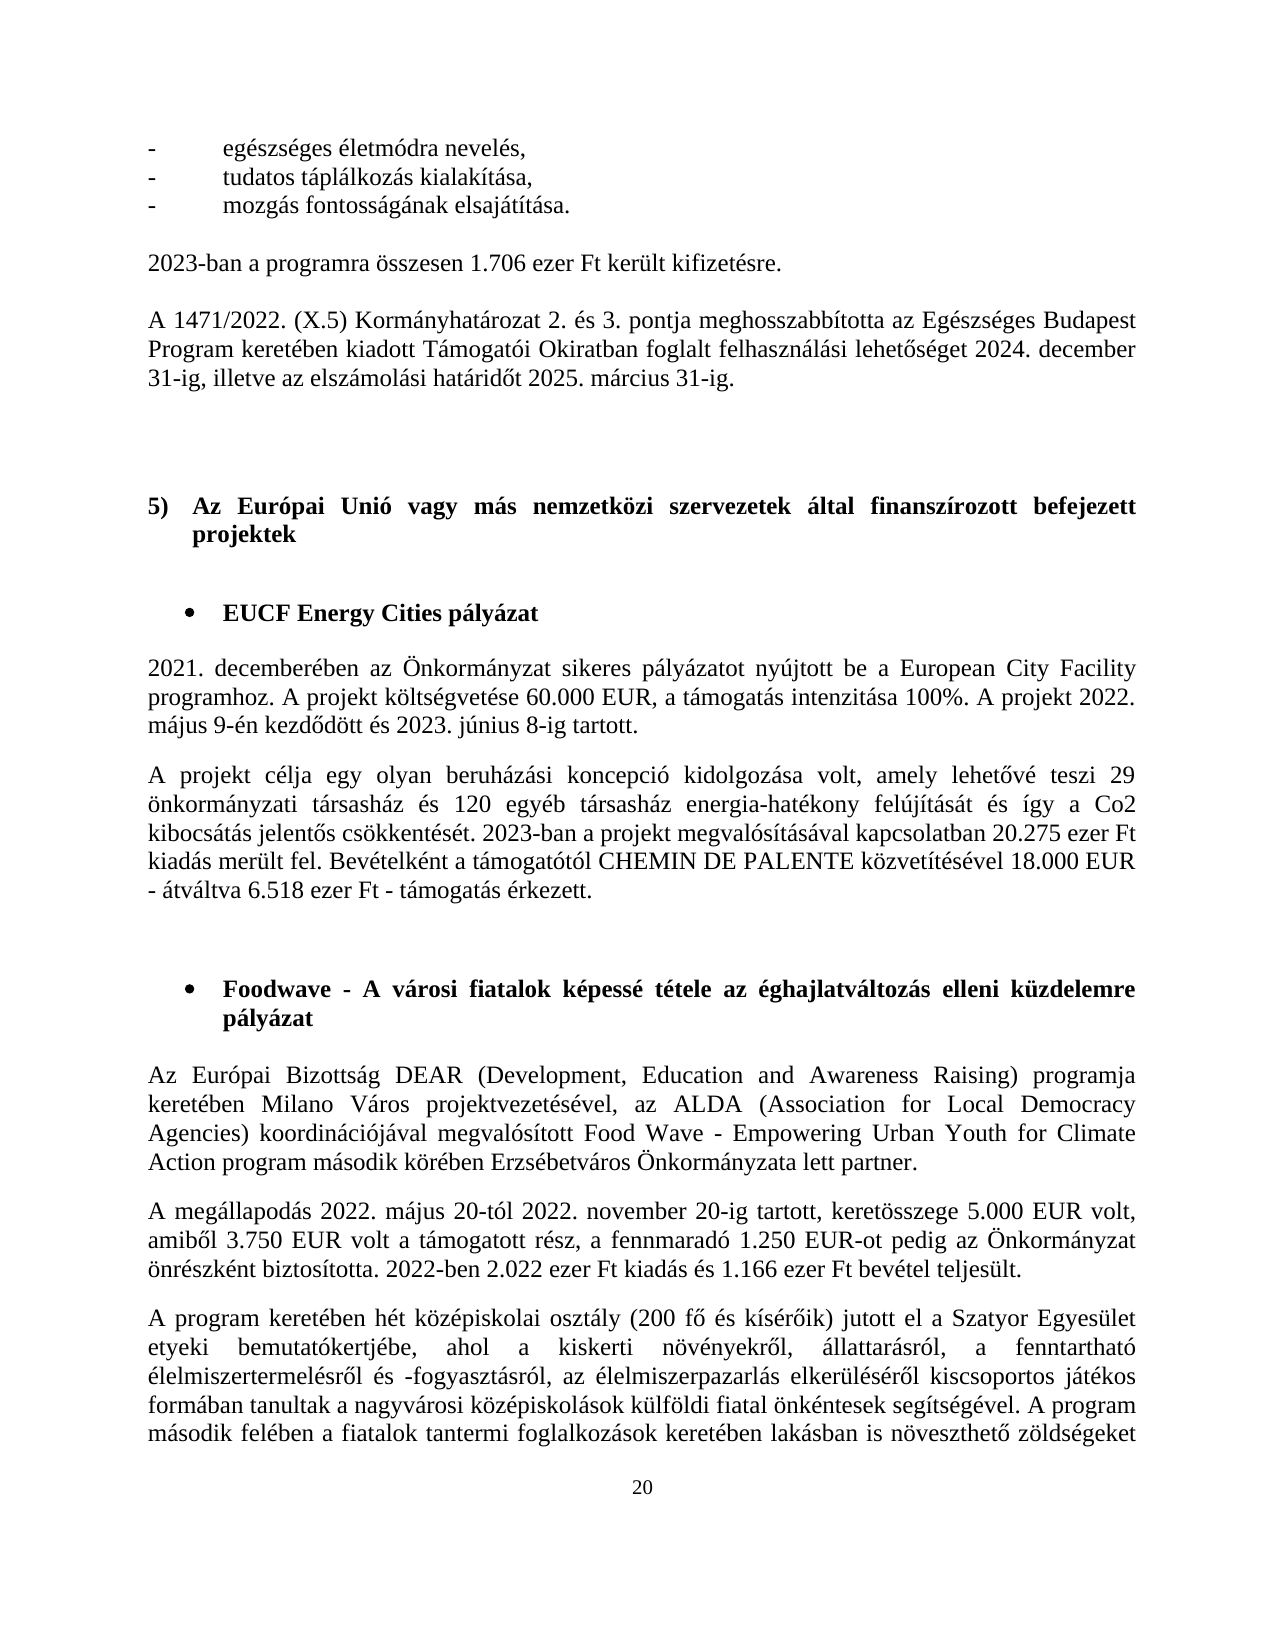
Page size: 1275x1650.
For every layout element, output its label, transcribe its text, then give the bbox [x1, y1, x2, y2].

text A projekt célja egy olyan beruházási koncepció kidolgozása volt, amely lehetővé teszi 29 önkormányzati társasház és 120 egyéb társasház energia-hatékony felújítását és így a Co2 kibocsátás jelentős csökkentését. 2023-ban a projekt megvalósításával kapcsolatban 20.275 ezer Ft kiadás merült fel. Bevételként a támogatótól CHEMIN DE PALENTE közvetítésével 18.000 EUR - átváltva 6.518 ezer Ft - támogatás érkezett. [148, 760, 1137, 904]
text - egészséges életmódra nevelés, [148, 133, 1137, 162]
text 2023-ban a programra összesen 1.706 ezer Ft került kifizetésre. [148, 248, 1137, 277]
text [148, 1303, 1137, 1447]
list Foodwave - A városi fiatalok képessé tétele az éghajlatváltozás elleni küzdelemre pályázat [185, 974, 1137, 1032]
text A megállapodás 2022. május 20-tól 2022. november 20-ig tartott, keretösszege 5.000 EUR volt, amiből 3.750 EUR volt a támogatott rész, a fennmaradó 1.250 EUR-ot pedig az Önkormányzat önrészként biztosította. 2022-ben 2.022 ezer Ft kiadás és 1.166 ezer Ft bevétel teljesült. [148, 1196, 1137, 1283]
text 5) Az Európai Unió vagy más nemzetközi szervezetek által finanszírozott befejezett projektek [148, 491, 1137, 548]
text - mozgás fontosságának elsajátítása. [148, 190, 1137, 219]
list EUCF Energy Cities pályázat [185, 598, 1137, 627]
text A 1471/2022. (X.5) Kormányhatározat 2. és 3. pontja meghosszabbította az Egészséges Budapest Program keretében kiadott Támogatói Okiratban foglalt felhasználási lehetőséget 2024. december 31-ig, illetve az elszámolási határidőt 2025. március 31-ig. [148, 305, 1137, 392]
text - tudatos táplálkozás kialakítása, [148, 162, 1137, 190]
text 2021. decemberében az Önkormányzat sikeres pályázatot nyújtott be a European City Facility programhoz. A projekt költségvetése 60.000 EUR, a támogatás intenzitása 100%. A projekt 2022. május 9-én kezdődött és 2023. június 8-ig tartott. [148, 653, 1137, 739]
text Az Európai Bizottság DEAR (Development, Education and Awareness Raising) programja keretében Milano Város projektvezetésével, az ALDA (Association for Local Democracy Agencies) koordinációjával megvalósított Food Wave - Empowering Urban Youth for Climate Action program második körében Erzsébetváros Önkormányzata lett partner. [148, 1061, 1137, 1176]
